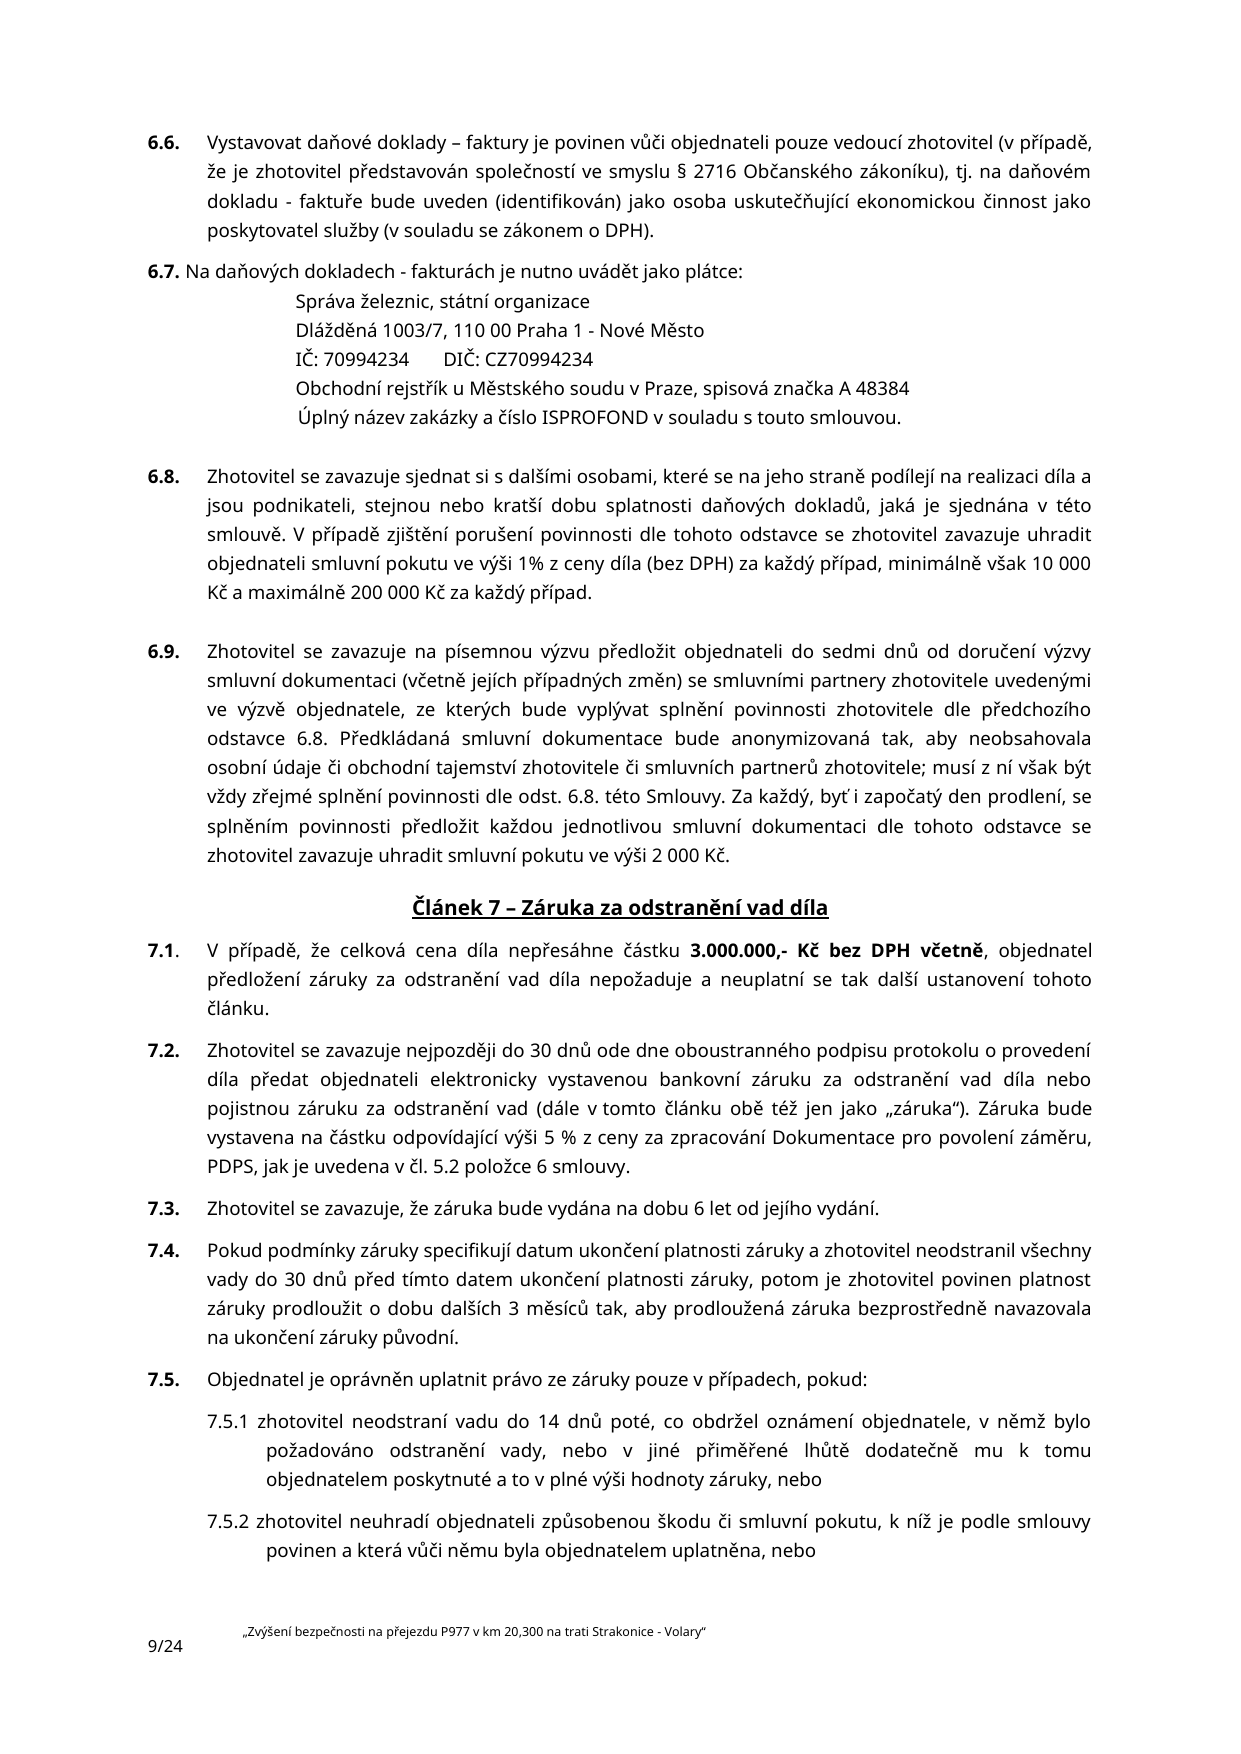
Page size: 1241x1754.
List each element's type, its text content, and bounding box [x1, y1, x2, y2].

text Dlážděná 1003/7, 110 00 Praha 1 - Nové Město [148, 314, 1092, 343]
text 7.1. V případě, že celková cena díla nepřesáhne částku 3.000.000,- Kč bez DPH včetně, objednatel předložení záruky za odstranění vad díla nepožaduje a neuplatní se tak další ustanovení tohoto článku. [148, 934, 1092, 1021]
text 7.5.1 zhotovitel neodstraní vadu do 14 dnů poté, co obdržel oznámení objednatele, v němž bylo požadováno odstranění vady, nebo v jiné přiměřené lhůtě dodatečně mu k tomu objednatelem poskytnuté a to v plné výši hodnoty záruky, nebo [207, 1405, 1092, 1492]
text 7.2. Zhotovitel se zavazuje nejpozději do 30 dnů ode dne oboustranného podpisu protokolu o provedení díla předat objednateli elektronicky vystavenou bankovní záruku za odstranění vad díla nebo pojistnou záruku za odstranění vad (dále v tomto článku obě též jen jako „záruka“). Záruka bude vystavena na částku odpovídající výši 5 % z ceny za zpracování Dokumentace pro povolení záměru, PDPS, jak je uvedena v čl. 5.2 položce 6 smlouvy. [148, 1034, 1092, 1180]
text 6.8. Zhotovitel se zavazuje sjednat si s dalšími osobami, které se na jeho straně podílejí na realizaci díla a jsou podnikateli, stejnou nebo kratší dobu splatnosti daňových dokladů, jaká je sjednána v této smlouvě. V případě zjištění porušení povinnosti dle tohoto odstavce se zhotovitel zavazuje uhradit objednateli smluvní pokutu ve výši 1% z ceny díla (bez DPH) za každý případ, minimálně však 10 000 Kč a maximálně 200 000 Kč za každý případ. [148, 460, 1092, 606]
text 6.6. Vystavovat daňové doklady – faktury je povinen vůči objednateli pouze vedoucí zhotovitel (v případě, že je zhotovitel představován společností ve smyslu § 2716 Občanského zákoníku), tj. na daňovém dokladu - faktuře bude uveden (identifikován) jako osoba uskutečňující ekonomickou činnost jako poskytovatel služby (v souladu se zákonem o DPH). [148, 126, 1092, 243]
text IČ: 70994234 DIČ: CZ70994234 [148, 343, 1092, 372]
text 7.3. Zhotovitel se zavazuje, že záruka bude vydána na dobu 6 let od jejího vydání. [148, 1192, 1092, 1221]
text 6.9. Zhotovitel se zavazuje na písemnou výzvu předložit objednateli do sedmi dnů od doručení výzvy smluvní dokumentaci (včetně jejích případných změn) se smluvními partnery zhotovitele uvedenými ve výzvě objednatele, ze kterých bude vyplývat splnění povinnosti zhotovitele dle předchozího odstavce 6.8. Předkládaná smluvní dokumentace bude anonymizovaná tak, aby neobsahovala osobní údaje či obchodní tajemství zhotovitele či smluvních partnerů zhotovitele; musí z ní však být vždy zřejmé splnění povinnosti dle odst. 6.8. této Smlouvy. Za každý, byť i započatý den prodlení, se splněním povinnosti předložit každou jednotlivou smluvní dokumentaci dle tohoto odstavce se zhotovitel zavazuje uhradit smluvní pokutu ve výši 2 000 Kč. [148, 635, 1092, 868]
subtitle Článek 7 – Záruka za odstranění vad díla [148, 893, 1092, 921]
text 7.5. Objednatel je oprávněn uplatnit právo ze záruky pouze v případech, pokud: [148, 1363, 1092, 1392]
text 6.7. Na daňových dokladech - fakturách je nutno uvádět jako plátce: [148, 256, 1092, 285]
text Obchodní rejstřík u Městského soudu v Praze, spisová značka A 48384 [148, 372, 1092, 401]
text Správa železnic, státní organizace [148, 285, 1092, 314]
text 7.4. Pokud podmínky záruky specifikují datum ukončení platnosti záruky a zhotovitel neodstranil všechny vady do 30 dnů před tímto datem ukončení platnosti záruky, potom je zhotovitel povinen platnost záruky prodloužit o dobu dalších 3 měsíců tak, aby prodloužená záruka bezprostředně navazovala na ukončení záruky původní. [148, 1234, 1092, 1351]
text 7.5.2 zhotovitel neuhradí objednateli způsobenou škodu či smluvní pokutu, k níž je podle smlouvy povinen a která vůči němu byla objednatelem uplatněna, nebo [207, 1505, 1092, 1563]
text Úplný název zakázky a číslo ISPROFOND v souladu s touto smlouvou. [148, 401, 1092, 431]
